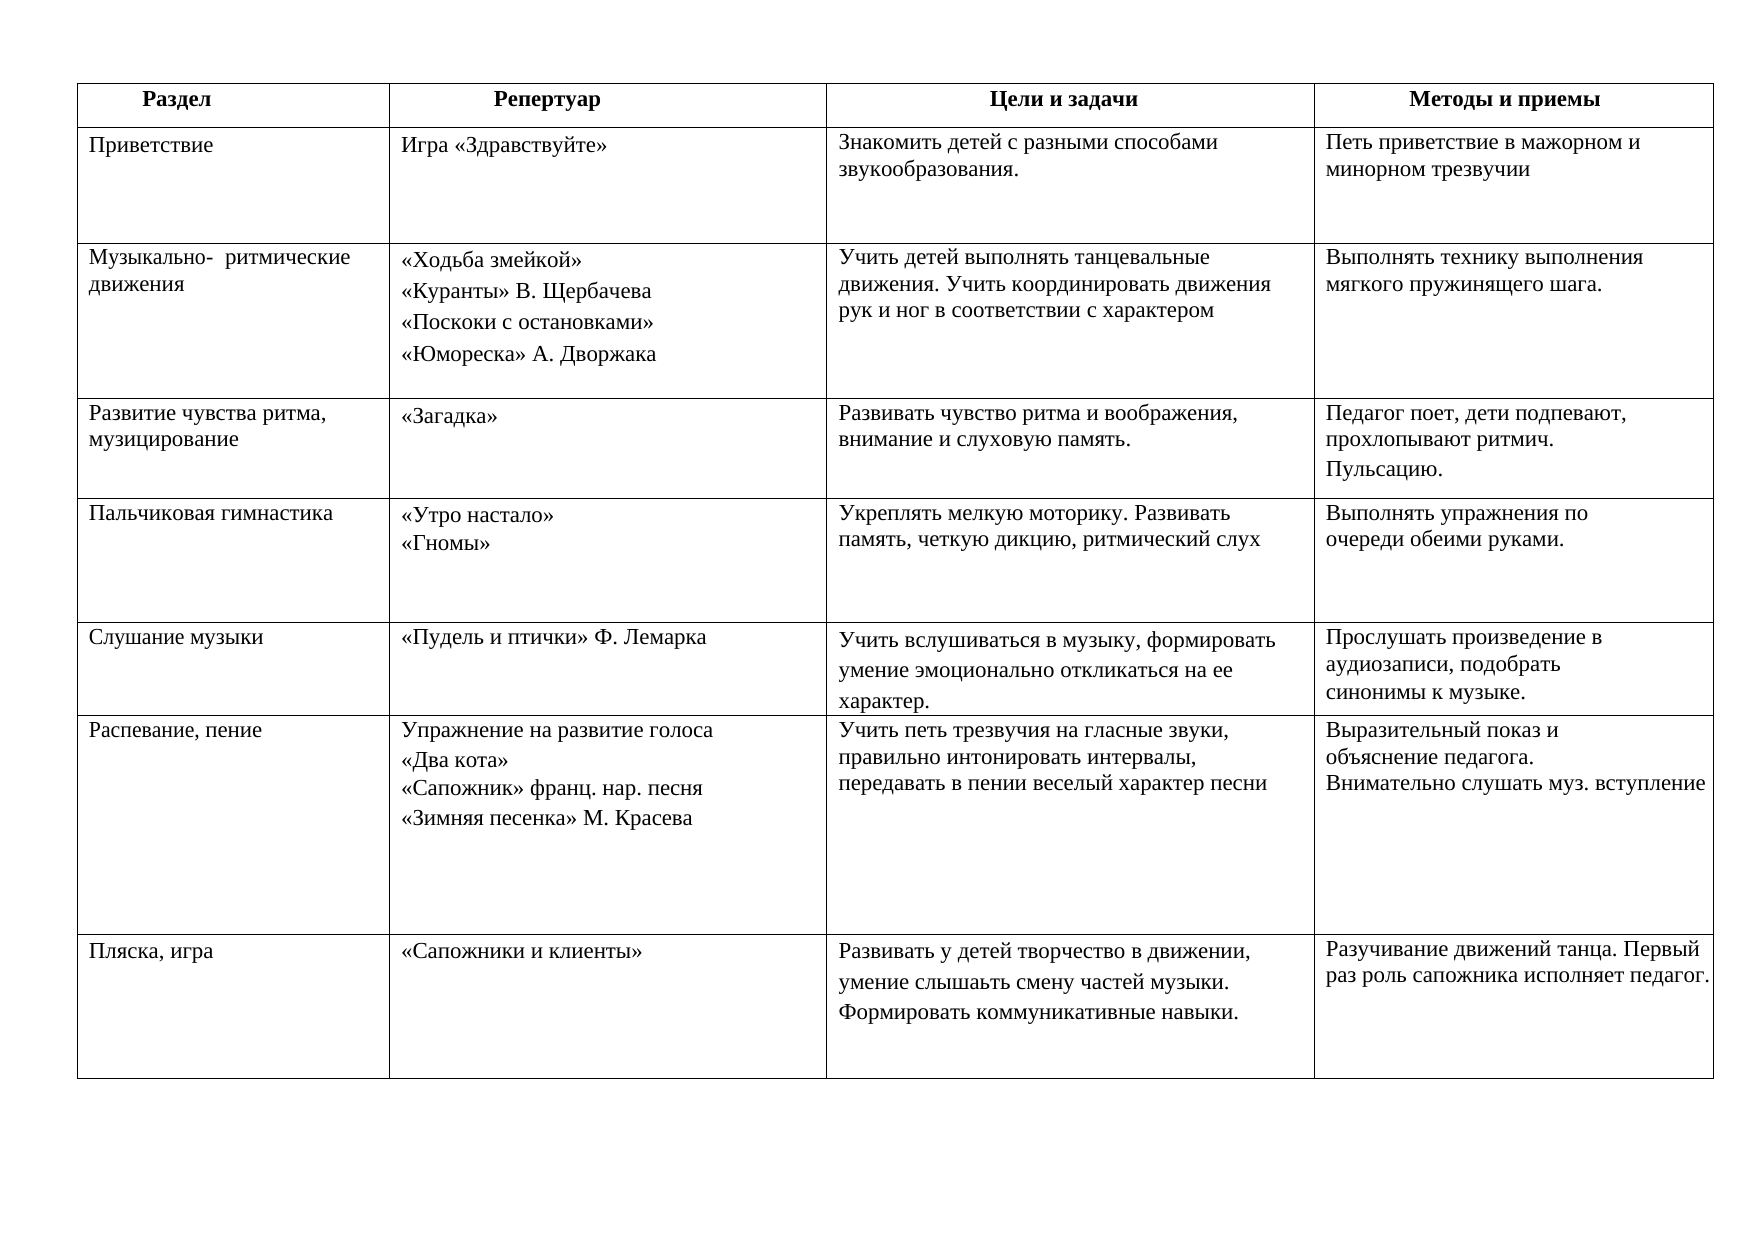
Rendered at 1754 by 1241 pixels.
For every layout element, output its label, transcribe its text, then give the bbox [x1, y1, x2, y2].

table_cell Приветствие [78, 128, 389, 242]
table_header Методы и приемы [1315, 84, 1713, 127]
table_cell Педагог поет, дети подпевают, прохлопывают ритмич. Пульсацию. [1315, 399, 1713, 497]
table_cell Музыкально- ритмические движения [78, 244, 389, 398]
table_cell Учить петь трезвучия на гласные звуки, правильно интонировать интервалы, передавать в пении веселый характер песни [827, 716, 1314, 933]
table_cell Развивать у детей творчество в движении, умение слышаьть смену частей музыки. Формировать коммуникативные навыки. [827, 935, 1314, 1078]
table_cell Прослушать произведение в аудиозаписи, подобрать синонимы к музыке. [1315, 623, 1713, 715]
table_cell Слушание музыки [78, 623, 389, 715]
table_cell Упражнение на развитие голоса «Два кота» «Сапожник» франц. нар. песня «Зимняя песенка» М. Красева [390, 716, 826, 933]
table_cell Выполнять технику выполнения мягкого пружинящего шага. [1315, 244, 1713, 398]
table_cell Выразительный показ и объяснение педагога. Внимательно слушать муз. вступление [1315, 716, 1713, 933]
table_cell Выполнять упражнения по очереди обеими руками. [1315, 499, 1713, 622]
table_cell «Загадка» [390, 399, 826, 497]
table_cell «Ходьба змейкой» «Куранты» В. Щербачева «Поскоки с остановками» «Юмореска» А. Дворжака [390, 244, 826, 398]
table_cell Знакомить детей с разными способами звукообразования. [827, 128, 1314, 242]
table_header Репертуар [390, 84, 826, 127]
table_cell Пальчиковая гимнастика [78, 499, 389, 622]
table_cell Развивать чувство ритма и воображения, внимание и слуховую память. [827, 399, 1314, 497]
table_cell «Пудель и птички» Ф. Лемарка [390, 623, 826, 715]
table_cell Учить детей выполнять танцевальные движения. Учить координировать движения рук и ног в соответствии с характером [827, 244, 1314, 398]
table_cell Игра «Здравствуйте» [390, 128, 826, 242]
table_cell Пляска, игра [78, 935, 389, 1078]
table_cell Учить вслушиваться в музыку, формировать умение эмоционально откликаться на ее характер. [827, 623, 1314, 715]
table_cell Петь приветствие в мажорном и минорном трезвучии [1315, 128, 1713, 242]
table_cell «Сапожники и клиенты» [390, 935, 826, 1078]
table_header Цели и задачи [827, 84, 1314, 127]
table_header Раздел [78, 84, 389, 127]
table_cell Развитие чувства ритма, музицирование [78, 399, 389, 497]
table_cell Разучивание движений танца. Первый раз роль сапожника исполняет педагог. [1315, 935, 1713, 1078]
table_cell «Утро настало» «Гномы» [390, 499, 826, 622]
table_cell Укреплять мелкую моторику. Развивать память, четкую дикцию, ритмический слух [827, 499, 1314, 622]
table_cell Распевание, пение [78, 716, 389, 933]
